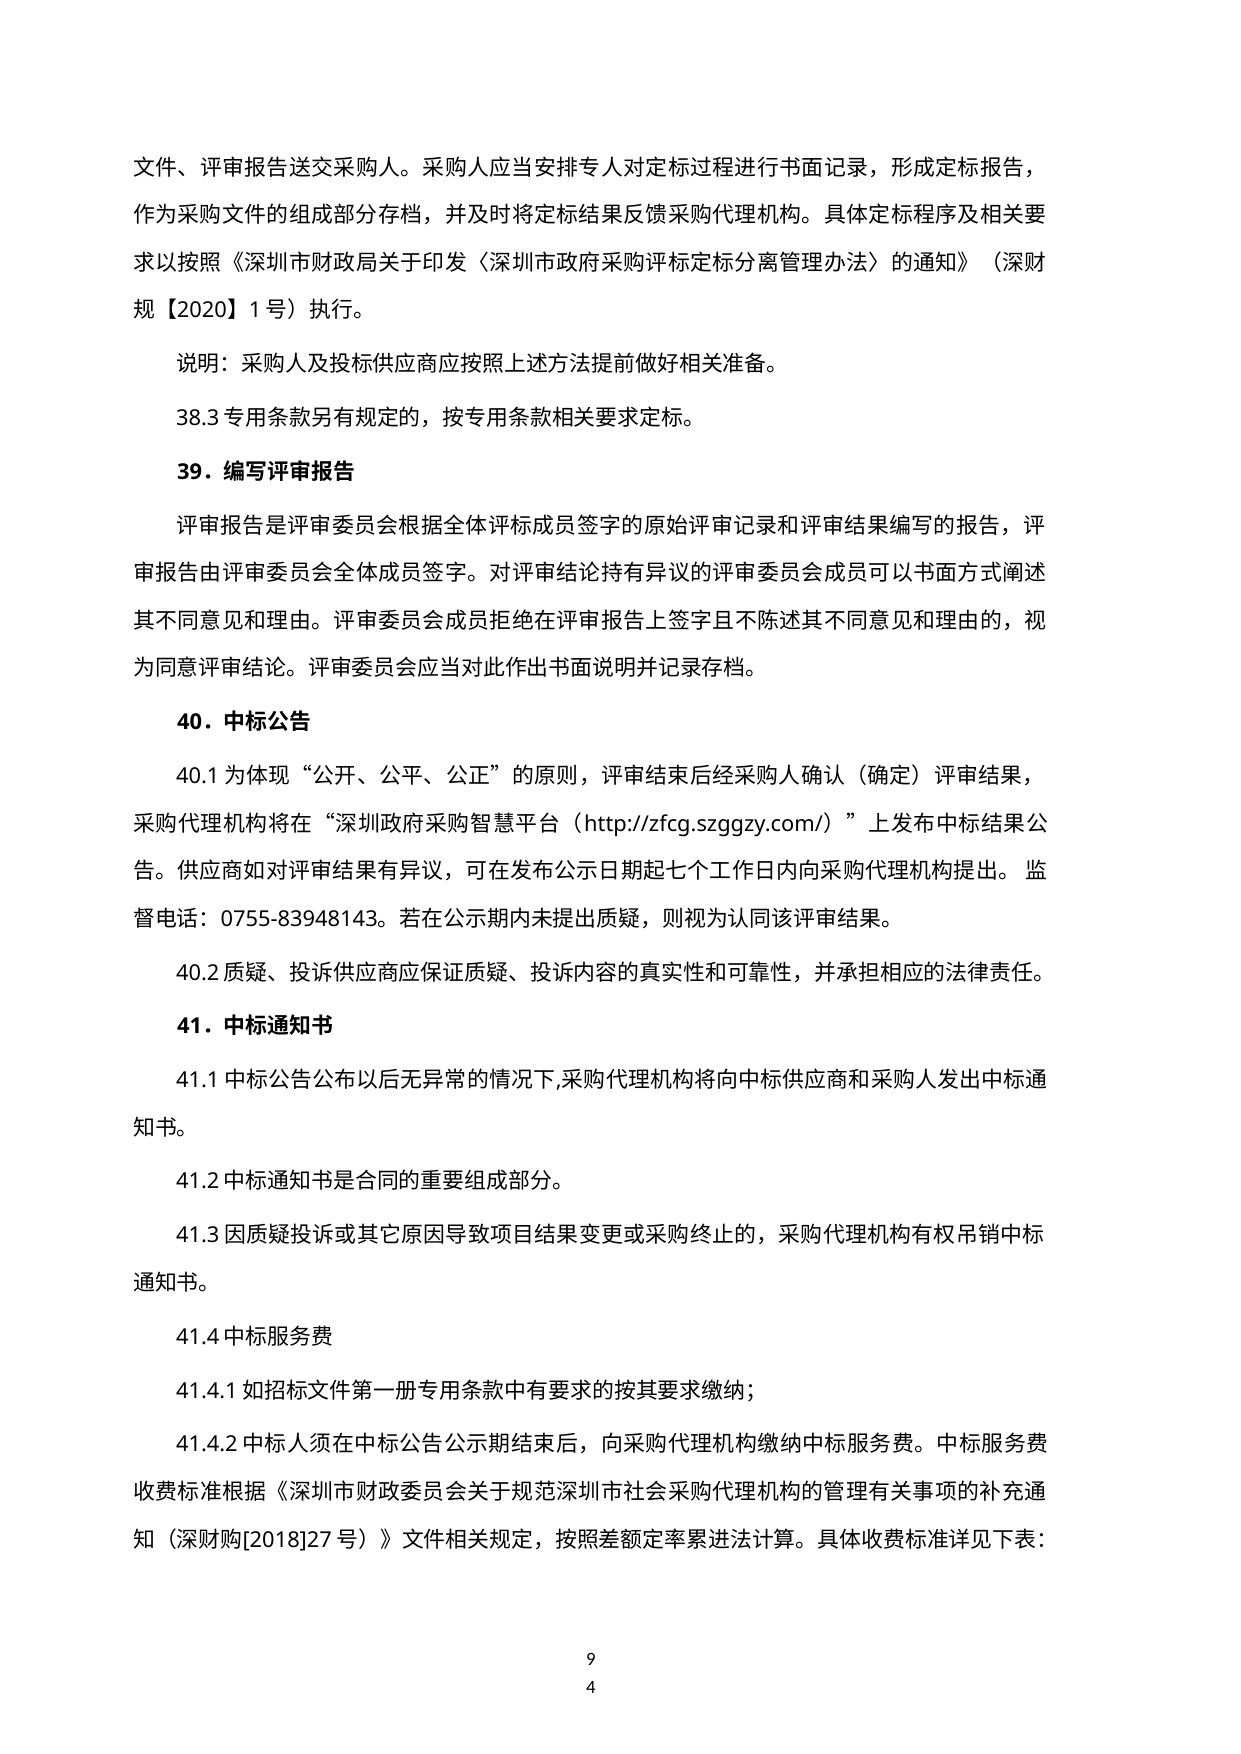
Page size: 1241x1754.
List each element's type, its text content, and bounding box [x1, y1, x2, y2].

text 40.2质疑、投诉供应商应保证质疑、投诉内容的真实性和可靠性，并承担相应的法律责任。 [133, 954, 1048, 986]
text 41.1中标公告公布以后无异常的情况下,采购代理机构将向中标供应商和采购人发出中标通知书。 [133, 1062, 1048, 1141]
text 40.1为体现“公开、公平、公正”的原则，评审结束后经采购人确认（确定）评审结果，采购代理机构将在“深圳政府采购智慧平台（http://zfcg.szggzy.com/）”上发布中标结果公告。供应商如对评审结果有异议，可在发布公示日期起七个工作日内向采购代理机构提出。 监督电话：0755-83948143。若在公示期内未提出质疑，则视为认同该评审结果。 [133, 758, 1048, 932]
text 41.4中标服务费 [133, 1319, 1048, 1351]
text 41.4.1如招标文件第一册专用条款中有要求的按其要求缴纳； [133, 1373, 1048, 1404]
text 41.3因质疑投诉或其它原因导致项目结果变更或采购终止的，采购代理机构有权吊销中标通知书。 [133, 1217, 1048, 1297]
text 41.2中标通知书是合同的重要组成部分。 [133, 1163, 1048, 1195]
text 41．中标通知书 [133, 1008, 1048, 1040]
text 38.3专用条款另有规定的，按专用条款相关要求定标。 [133, 400, 1048, 432]
text 40．中标公告 [133, 704, 1048, 736]
text 评审报告是评审委员会根据全体评标成员签字的原始评审记录和评审结果编写的报告，评审报告由评审委员会全体成员签字。对评审结论持有异议的评审委员会成员可以书面方式阐述其不同意见和理由。评审委员会成员拒绝在评审报告上签字且不陈述其不同意见和理由的，视为同意评审结论。评审委员会应当对此作出书面说明并记录存档。 [133, 508, 1048, 682]
text 说明：采购人及投标供应商应按照上述方法提前做好相关准备。 [133, 346, 1048, 378]
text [133, 150, 1048, 324]
text 39．编写评审报告 [133, 454, 1048, 486]
text 41.4.2中标人须在中标公告公示期结束后，向采购代理机构缴纳中标服务费。中标服务费收费标准根据《深圳市财政委员会关于规范深圳市社会采购代理机构的管理有关事项的补充通知（深财购[2018]27号）》文件相关规定，按照差额定率累进法计算。具体收费标准详见下表： [133, 1426, 1048, 1553]
